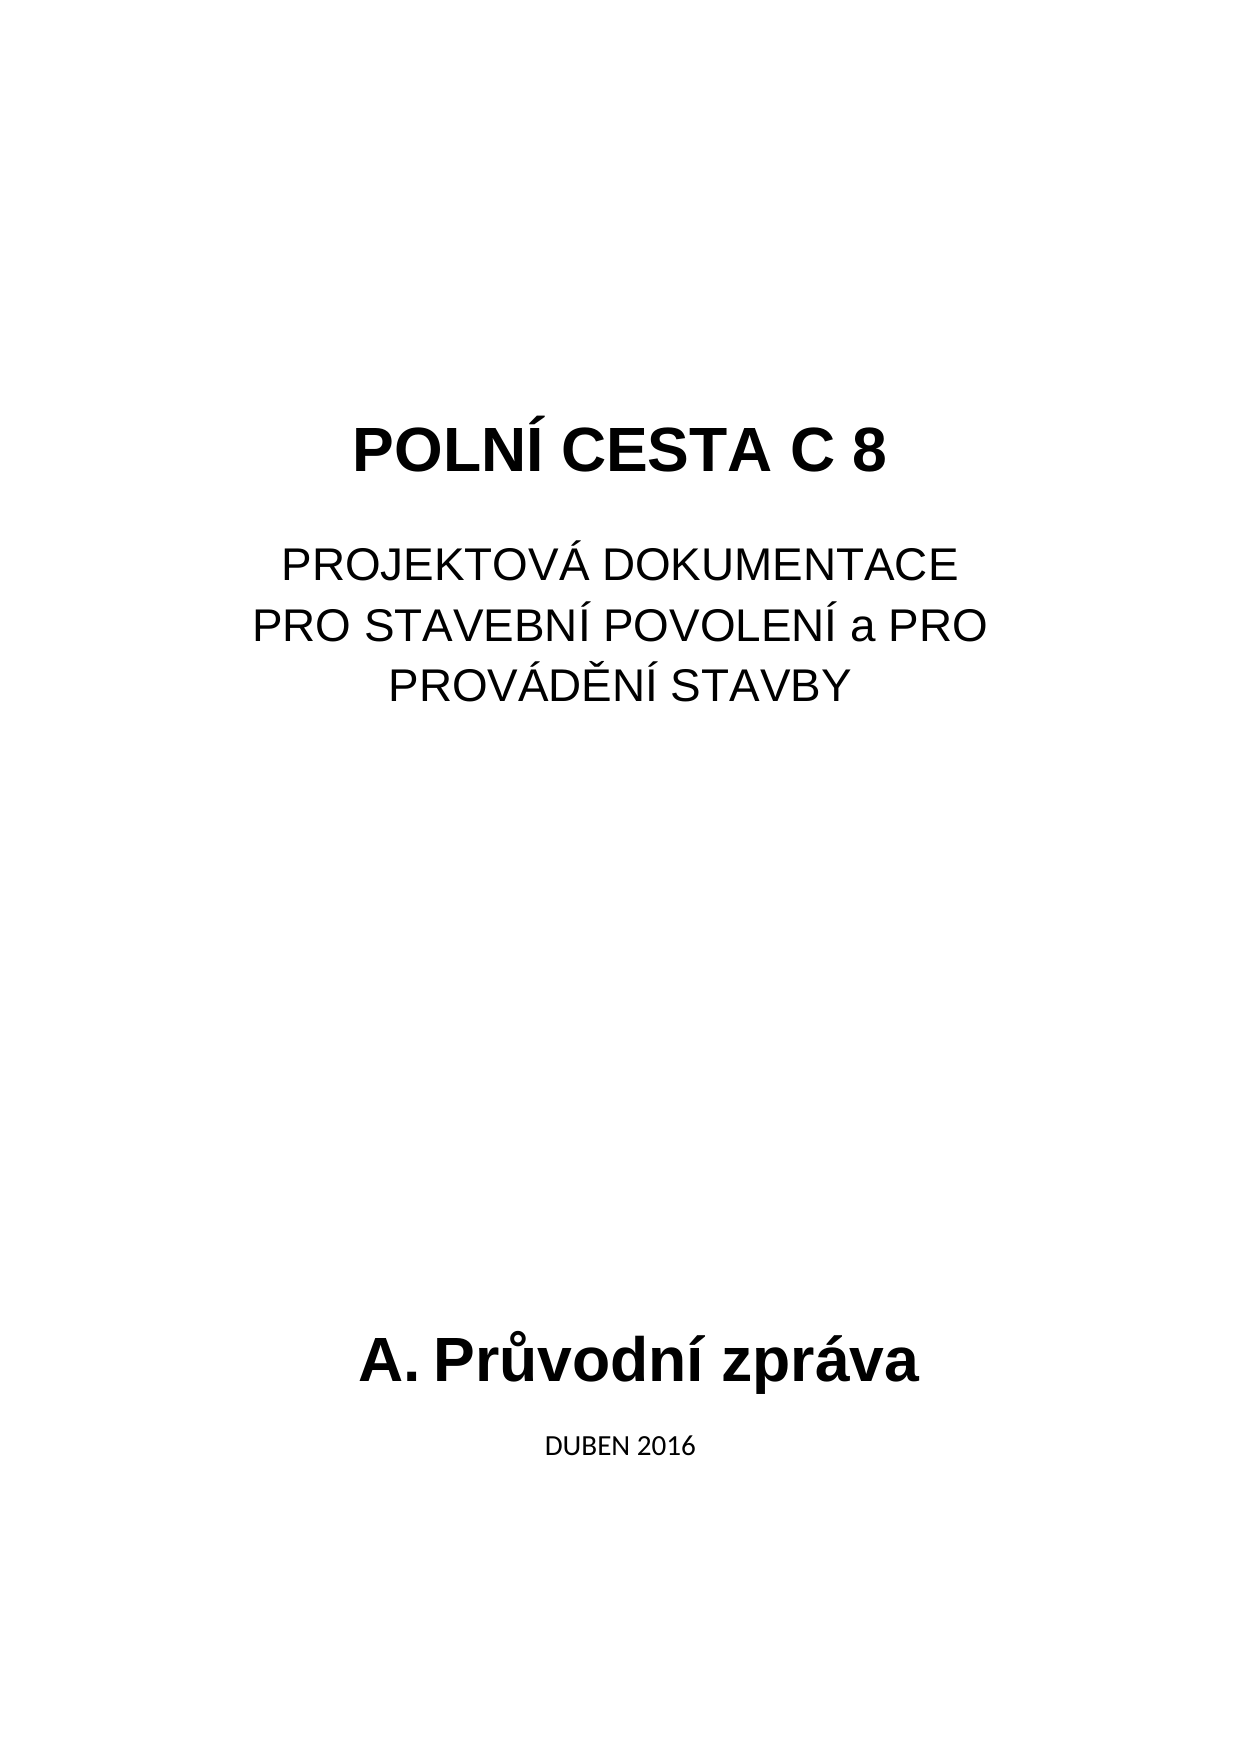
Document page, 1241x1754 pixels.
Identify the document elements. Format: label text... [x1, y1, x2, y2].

list Průvodní zpráva [185, 1323, 1093, 1395]
text DUBEN 2016 [148, 1427, 1093, 1462]
text PRO STAVEBNÍ POVOLENÍ a PRO PROVÁDĚNÍ STAVBY [148, 598, 1093, 711]
text POLNÍ CESTA C 8 [148, 413, 1093, 484]
text PROJEKTOVÁ DOKUMENTACE [148, 538, 1093, 590]
